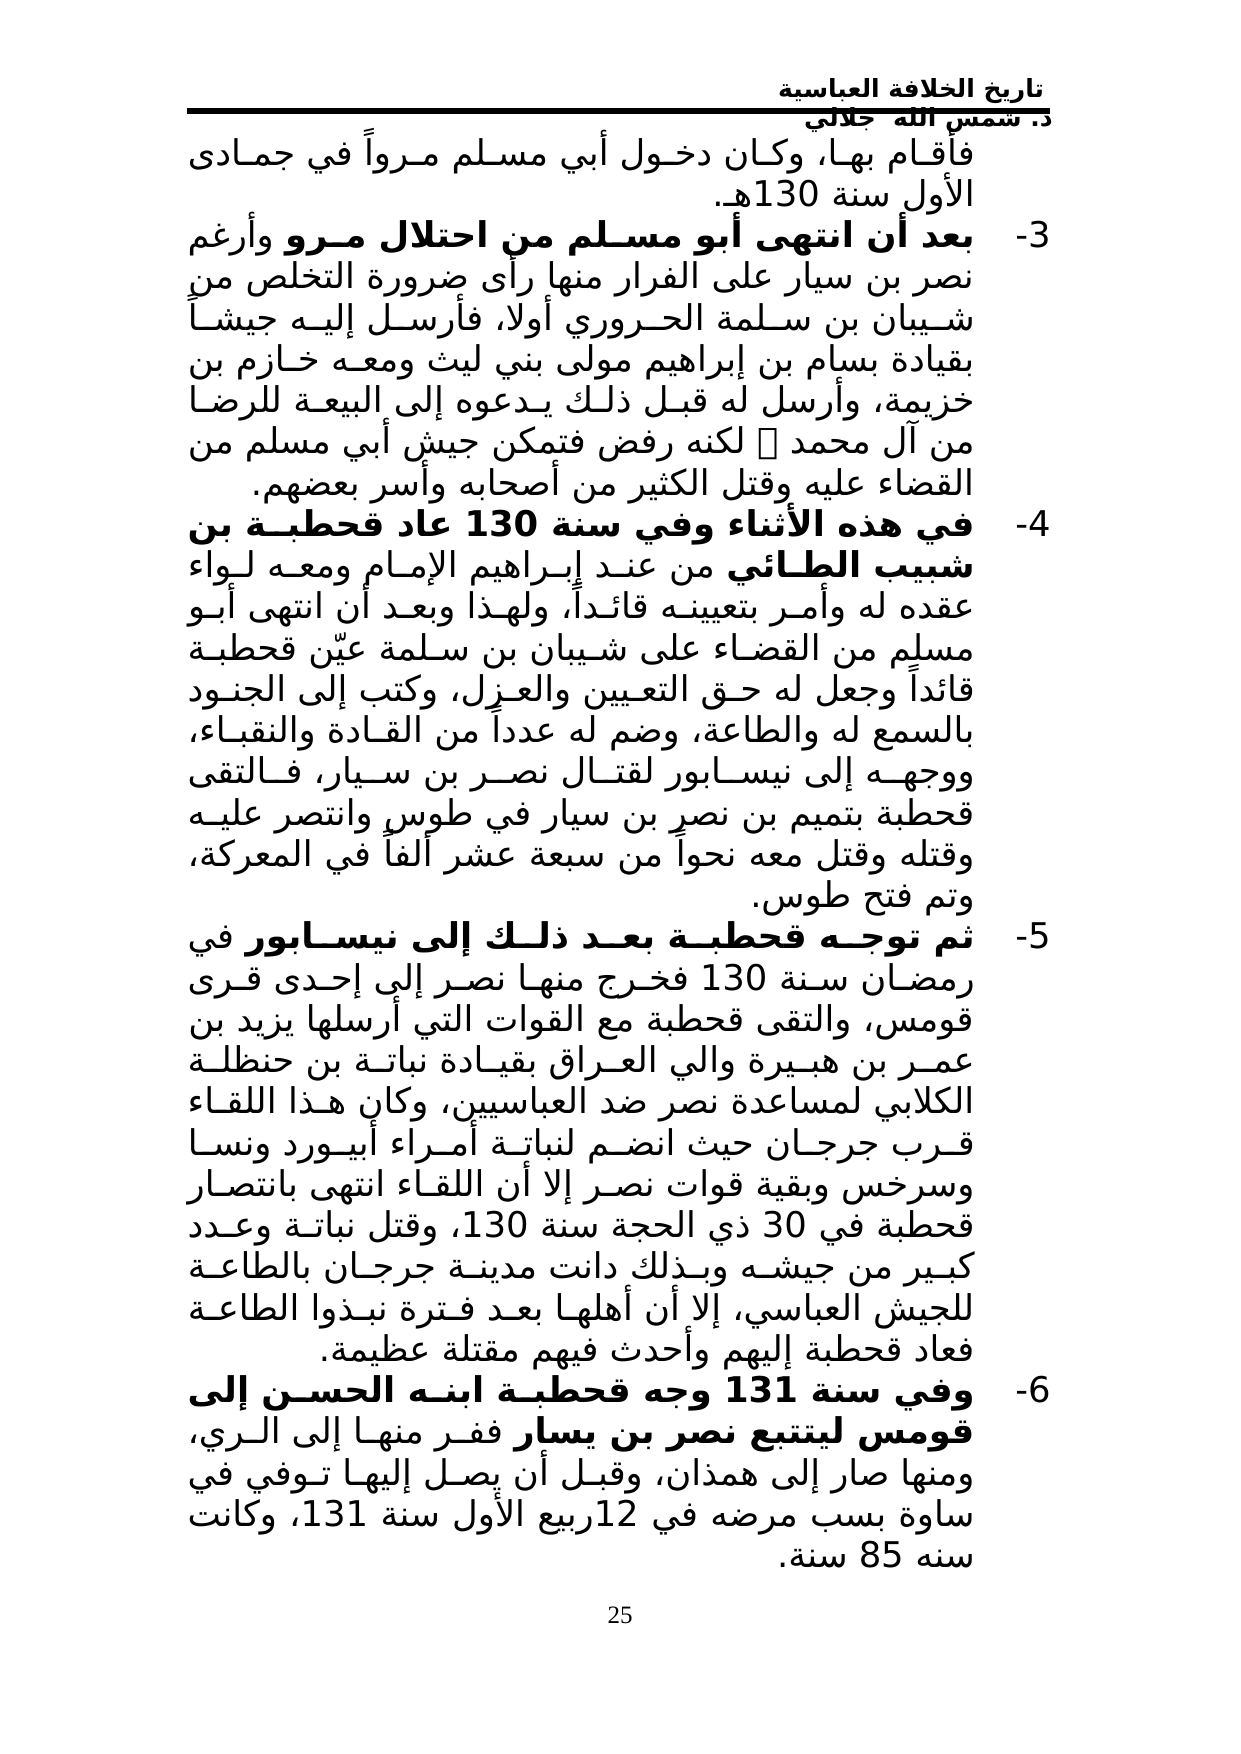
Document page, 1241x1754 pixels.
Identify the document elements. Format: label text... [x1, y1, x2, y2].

list بعد أن انتهى أبو مسلم من احتلال مرو وأرغم نصر بن سيار على الفرار منها رأى ضرورة التخلص من شيبان بن سلمة الحروري أولا، فأرسل إليه جيشاً بقيادة بسام بن إبراهيم مولى بني ليث ومعه خازم بن خزيمة، وأرسل له قبل ذلك يدعوه إلى البيعة للرضا من آل محمد لكنه رفض فتمكن جيش أبي مسلم من القضاء عليه وقتل الكثير من أصحابه وأسر بعضهم. [187, 214, 1015, 503]
list ثم توجه قحطبة بعد ذلك إلى نيسابور في رمضان سنة 130 فخرج منها نصر إلى إحدى قرى قومس، والتقى قحطبة مع القوات التي أرسلها يزيد بن عمر بن هبيرة والي العراق بقيادة نباتة بن حنظلة الكلابي لمساعدة نصر ضد العباسيين، وكان هذا اللقاء قرب جرجان حيث انضم لنباتة أمراء أبيورد ونسا وسرخس وبقية قوات نصر إلا أن اللقاء انتهى بانتصار قحطبة في 30 ذي الحجة سنة 130، وقتل نباتة وعدد كبير من جيشه وبذلك دانت مدينة جرجان بالطاعة للجيش العباسي، إلا أن أهلها بعد فترة نبذوا الطاعة فعاد قحطبة إليهم وأحدث فيهم مقتلة عظيمة. [187, 916, 1015, 1369]
list في هذه الأثناء وفي سنة 130 عاد قحطبة بن شبيب الطائي من عند إبراهيم الإمام ومعه لواء عقده له وأمر بتعيينه قائداً، ولهذا وبعد أن انتهى أبو مسلم من القضاء على شيبان بن سلمة عيّن قحطبة قائداً وجعل له حق التعيين والعزل، وكتب إلى الجنود بالسمع له والطاعة، وضم له عدداً من القادة والنقباء، ووجهه إلى نيسابور لقتال نصر بن سيار، فالتقى قحطبة بتميم بن نصر بن سيار في طوس وانتصر عليه وقتله وقتل معه نحواً من سبعة عشر ألفاً في المعركة، وتم فتح طوس. [187, 503, 1015, 916]
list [187, 132, 1015, 214]
list وفي سنة 131 وجه قحطبة ابنه الحسن إلى قومس ليتتبع نصر بن يسار ففر منها إلى الري، ومنها صار إلى همذان، وقبل أن يصل إليها توفي في ساوة بسب مرضه في 12ربيع الأول سنة 131، وكانت سنه 85 سنة. [187, 1369, 1015, 1576]
